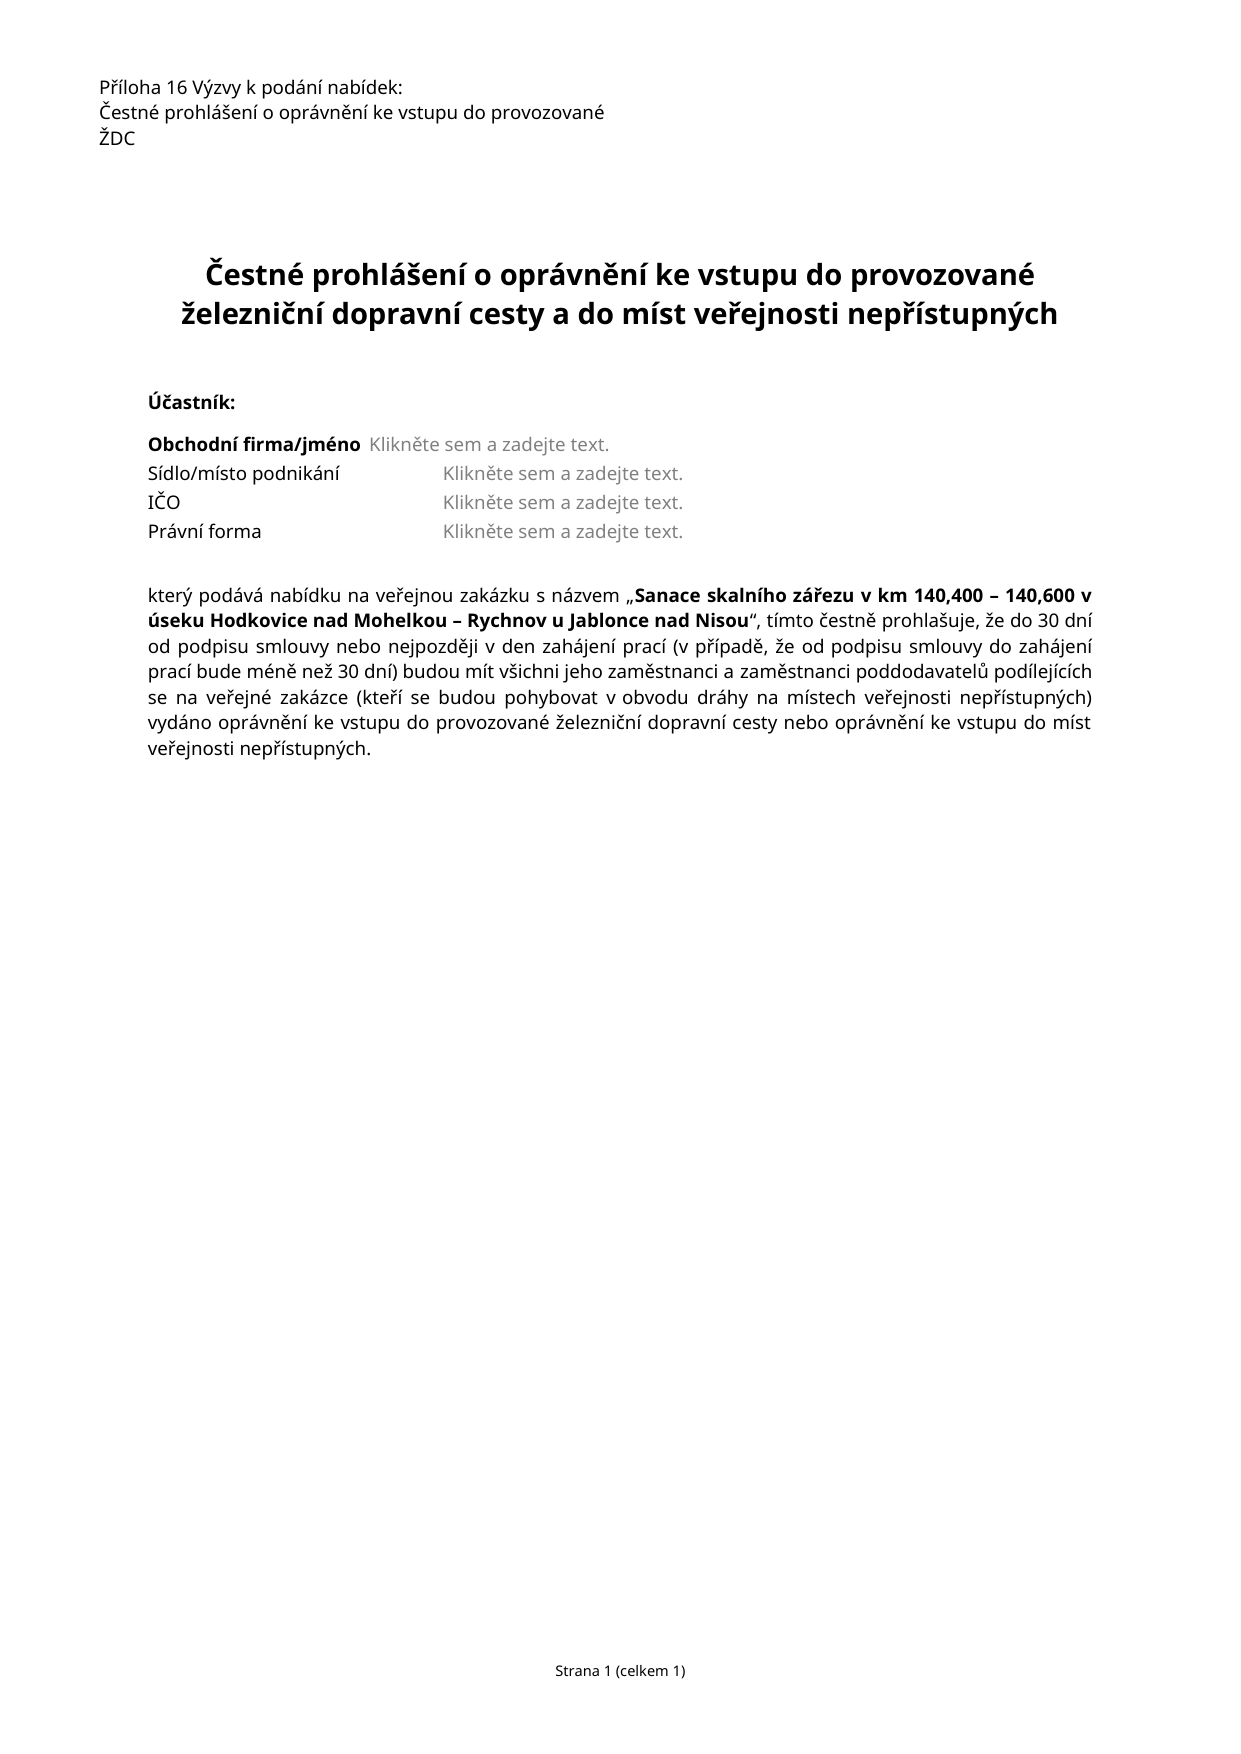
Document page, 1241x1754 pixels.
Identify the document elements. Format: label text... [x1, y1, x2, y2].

title Čestné prohlášení o oprávnění ke vstupu do provozované železniční dopravní cesty a do míst veřejnosti nepřístupných [148, 254, 1093, 333]
text Účastník: [148, 384, 1093, 416]
text Právní forma [148, 515, 1093, 544]
text IČO [148, 486, 1093, 515]
text Sídlo/místo podnikání [148, 457, 1093, 486]
text Obchodní firma/jméno [148, 428, 1093, 457]
text který podává nabídku na veřejnou zakázku s názvem „Sanace skalního zářezu v km 140,400 – 140,600 v úseku Hodkovice nad Mohelkou – Rychnov u Jablonce nad Nisou“, tímto čestně prohlašuje, že do 30 dní od podpisu smlouvy nebo nejpozději v den zahájení prací (v případě, že od podpisu smlouvy do zahájení prací bude méně než 30 dní) budou mít všichni jeho zaměstnanci a zaměstnanci poddodavatelů podílejících se na veřejné zakázce (kteří se budou pohybovat v obvodu dráhy na místech veřejnosti nepřístupných) vydáno oprávnění ke vstupu do provozované železniční dopravní cesty nebo oprávnění ke vstupu do míst veřejnosti nepřístupných. [148, 582, 1093, 761]
